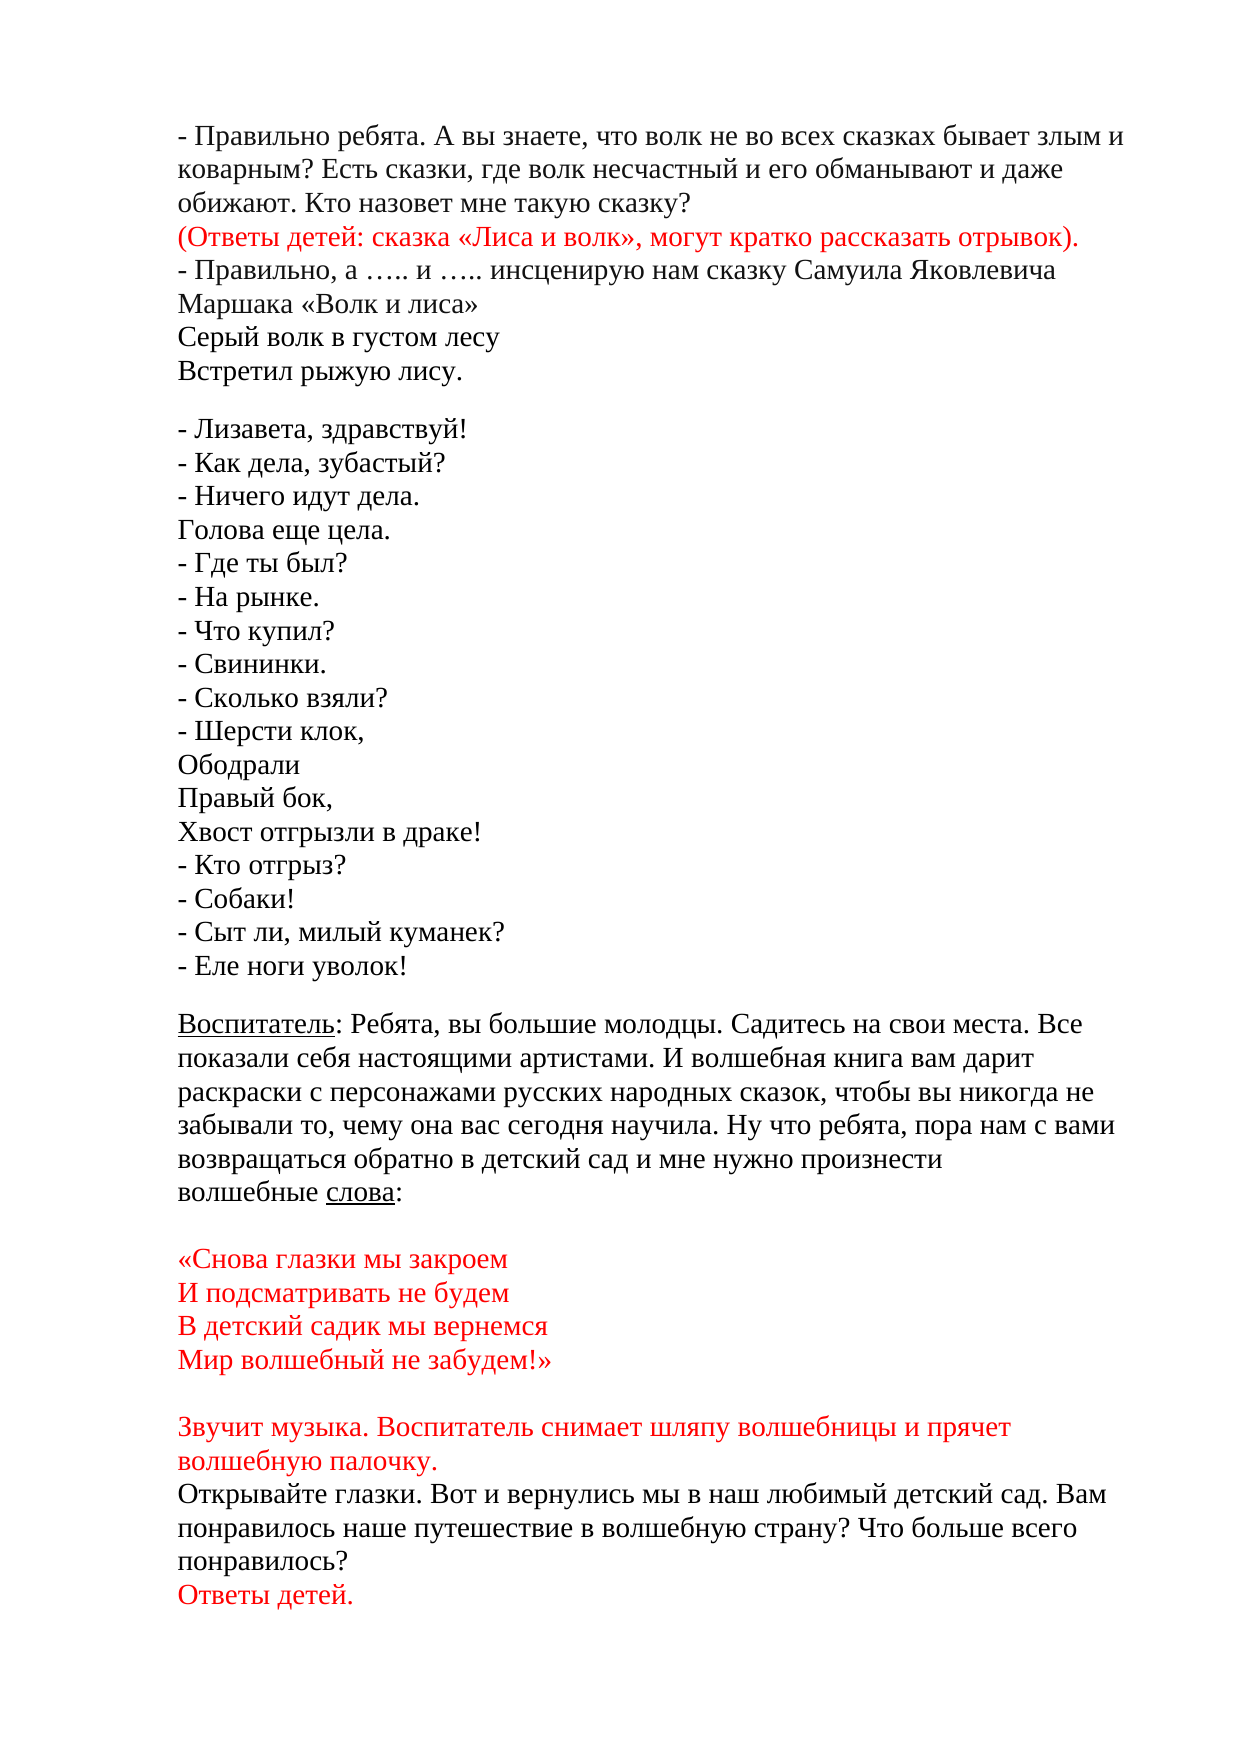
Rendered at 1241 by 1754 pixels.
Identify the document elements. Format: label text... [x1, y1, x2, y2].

text «Снова глазки мы закроем [177, 1241, 1152, 1275]
text И подсматривать не будем [177, 1275, 1152, 1308]
text Воспитатель: Ребята, вы большие молодцы. Садитесь на свои места. Все показали себя настоящими артистами. И волшебная книга вам дарит раскраски с персонажами русских народных сказок, чтобы вы никогда не забывали то, чему она вас сегодня научила. Ну что ребята, пора нам с вами возвращаться обратно в детский сад и мне нужно произнести волшебные слова: [177, 1007, 1152, 1208]
text - Правильно, а ….. и ….. инсценирую нам сказку Самуила Яковлевича Маршака «Волк и лиса» [177, 252, 1152, 319]
text (Ответы детей: сказка «Лиса и волк», могут кратко рассказать отрывок). [177, 219, 1152, 252]
text Ответы детей. [177, 1577, 1152, 1610]
text - Правильно ребята. А вы знаете, что волк не во всех сказках бывает злым и коварным? Есть сказки, где волк несчастный и его обманывают и даже обижают. Кто назовет мне такую сказку? [177, 118, 1152, 219]
text Звучит музыка. Воспитатель снимает шляпу волшебницы и прячет волшебную палочку. [177, 1409, 1152, 1476]
text - Лизавета, здравствуй! - Как дела, зубастый? - Ничего идут дела. Голова еще цела. - Где ты был? - На рынке. - Что купил? - Свининки. - Сколько взяли? - Шерсти клок, Ободрали Правый бок, Хвост отгрызли в драке! - Кто отгрыз? - Собаки! - Сыт ли, милый куманек? - Еле ноги уволок! [177, 411, 1152, 982]
text В детский садик мы вернемся [177, 1308, 1152, 1342]
text Серый волк в густом лесу Встретил рыжую лису. [177, 319, 1152, 386]
text Открывайте глазки. Вот и вернулись мы в наш любимый детский сад. Вам понравилось наше путешествие в волшебную страну? Что больше всего понравилось? [177, 1476, 1152, 1577]
text Мир волшебный не забудем!» [177, 1342, 1152, 1376]
